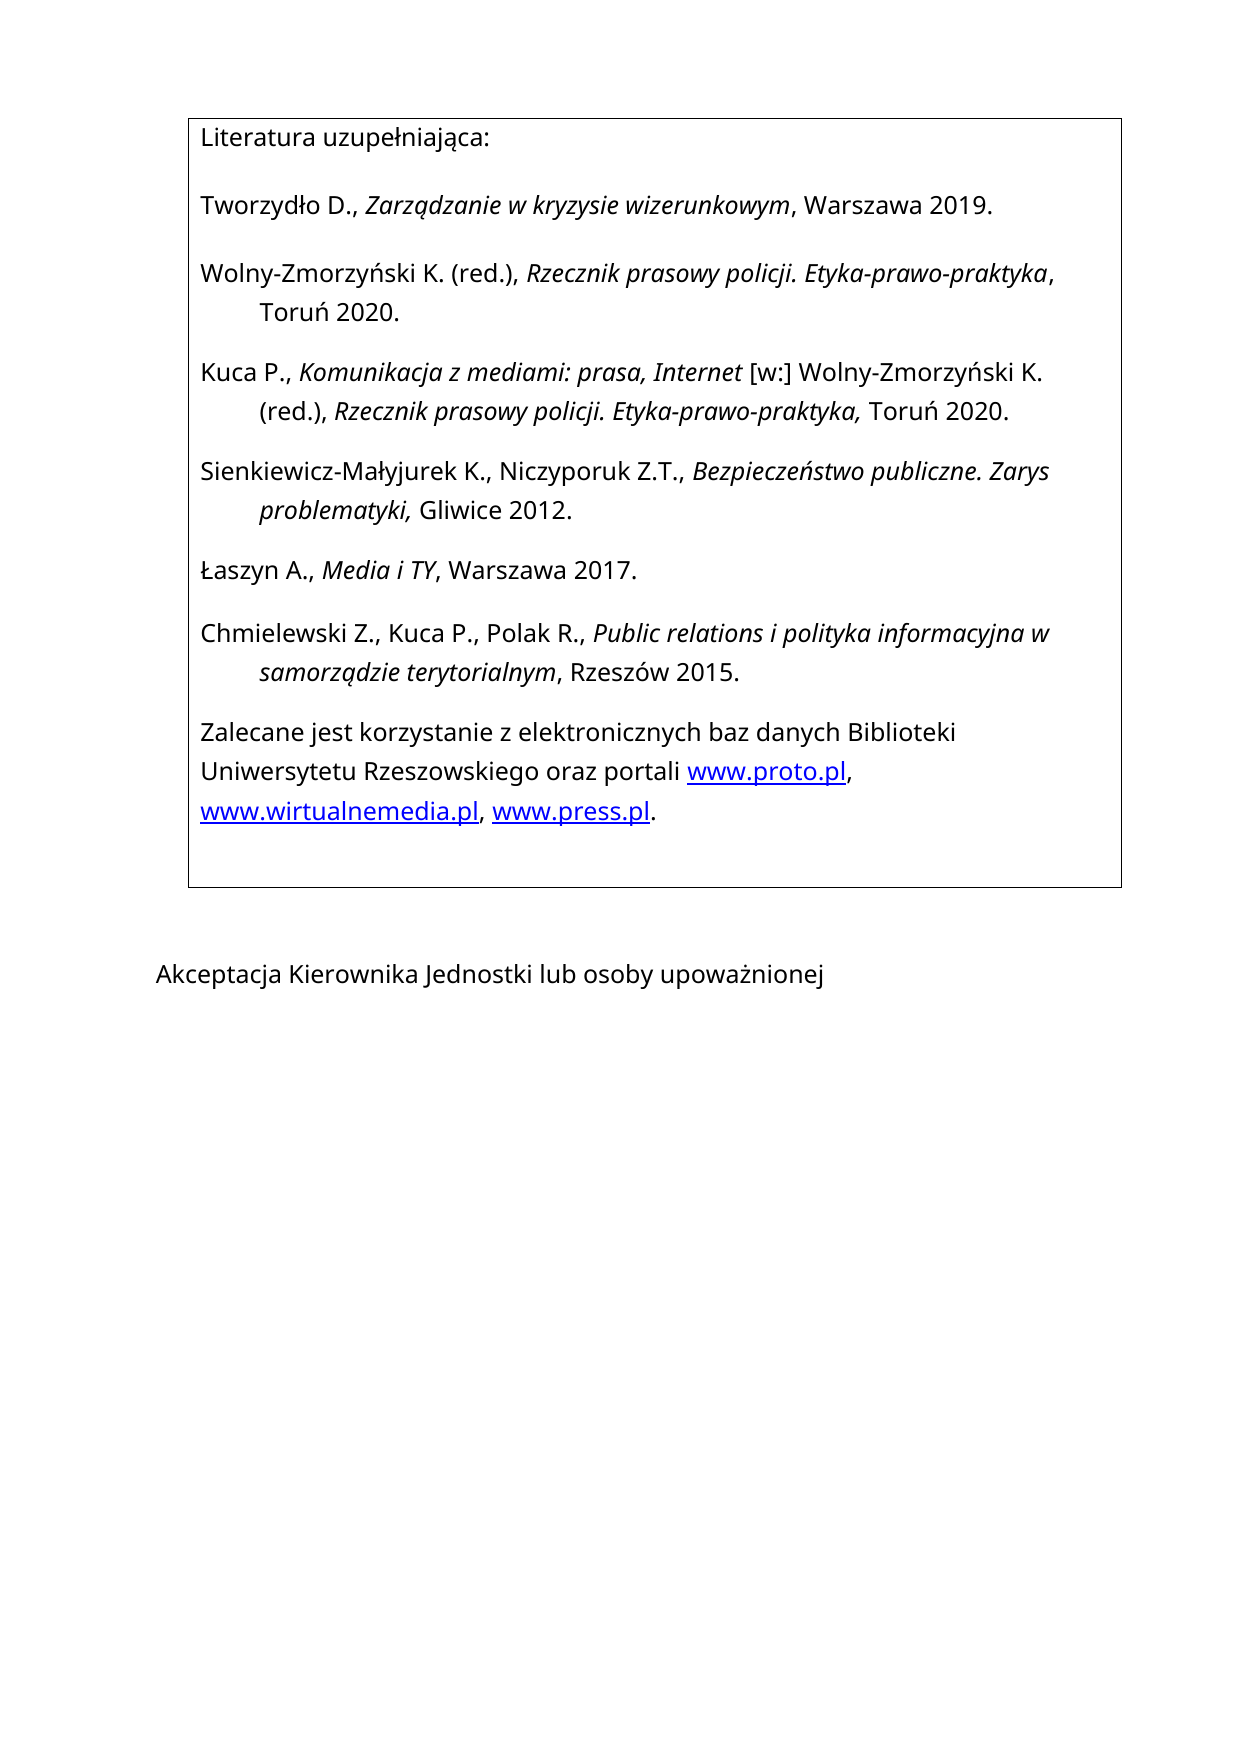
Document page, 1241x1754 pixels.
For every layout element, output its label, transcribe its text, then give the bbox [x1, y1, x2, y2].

table_cell Literatura uzupełniająca: Tworzydło D., Zarządzanie w kryzysie wizerunkowym, Warszawa 2019. Wolny-Zmorzyński K. (red.), Rzecznik prasowy policji. Etyka-prawo-praktyka, Toruń 2020. Kuca P., Komunikacja z mediami: prasa, Internet [w:] Wolny-Zmorzyński K. (red.), Rzecznik prasowy policji. Etyka-prawo-praktyka, Toruń 2020. Sienkiewicz-Małyjurek K., Niczyporuk Z.T., Bezpieczeństwo publiczne. Zarys problematyki, Gliwice 2012. Łaszyn A., Media i TY, Warszawa 2017. Chmielewski Z., Kuca P., Polak R., Public relations i polityka informacyjna w samorządzie terytorialnym, Rzeszów 2015. Zalecane jest korzystanie z elektronicznych baz danych Biblioteki Uniwersytetu Rzeszowskiego oraz portali www.proto.pl, www.wirtualnemedia.pl, www.press.pl. [189, 119, 1121, 887]
text Akceptacja Kierownika Jednostki lub osoby upoważnionej [156, 956, 1122, 991]
